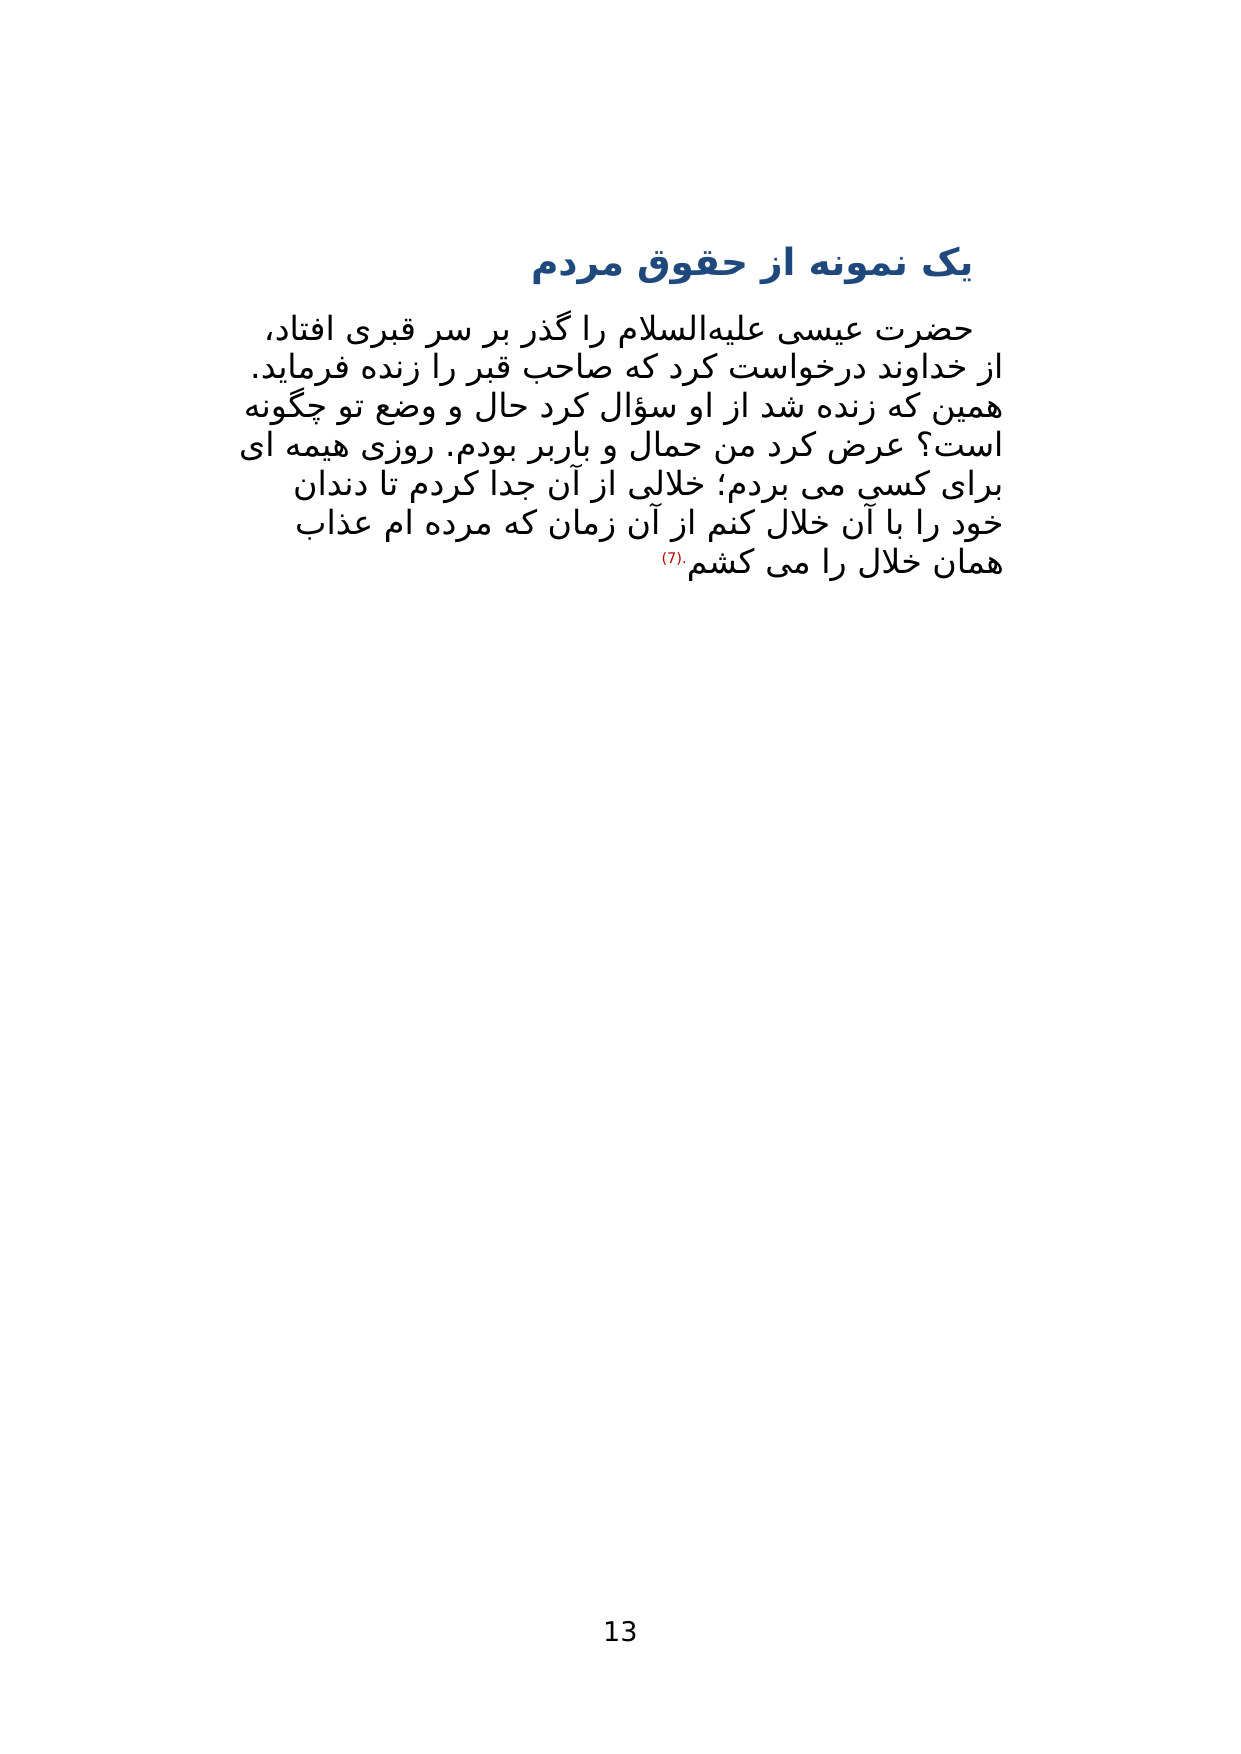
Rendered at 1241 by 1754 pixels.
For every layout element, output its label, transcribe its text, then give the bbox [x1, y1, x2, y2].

text حضرت عیسی عليه‌السلام را گذر بر سر قبری افتاد، از خداوند درخواست کرد که صاحب قبر را زنده فرماید. همین که زنده شد از او سؤال کرد حال و وضع تو چگونه است؟ عرض کرد من حمال و باربر بودم. روزی هیمه ای برای کسی می بردم؛ خلالی از آن جدا کردم تا دندان خود را با آن خلال کنم از آن زمان که مرده ام عذاب همان خلال را می کشم.(7) [236, 309, 1004, 581]
subtitle یک نمونه از حقوق مردم [236, 241, 1004, 284]
